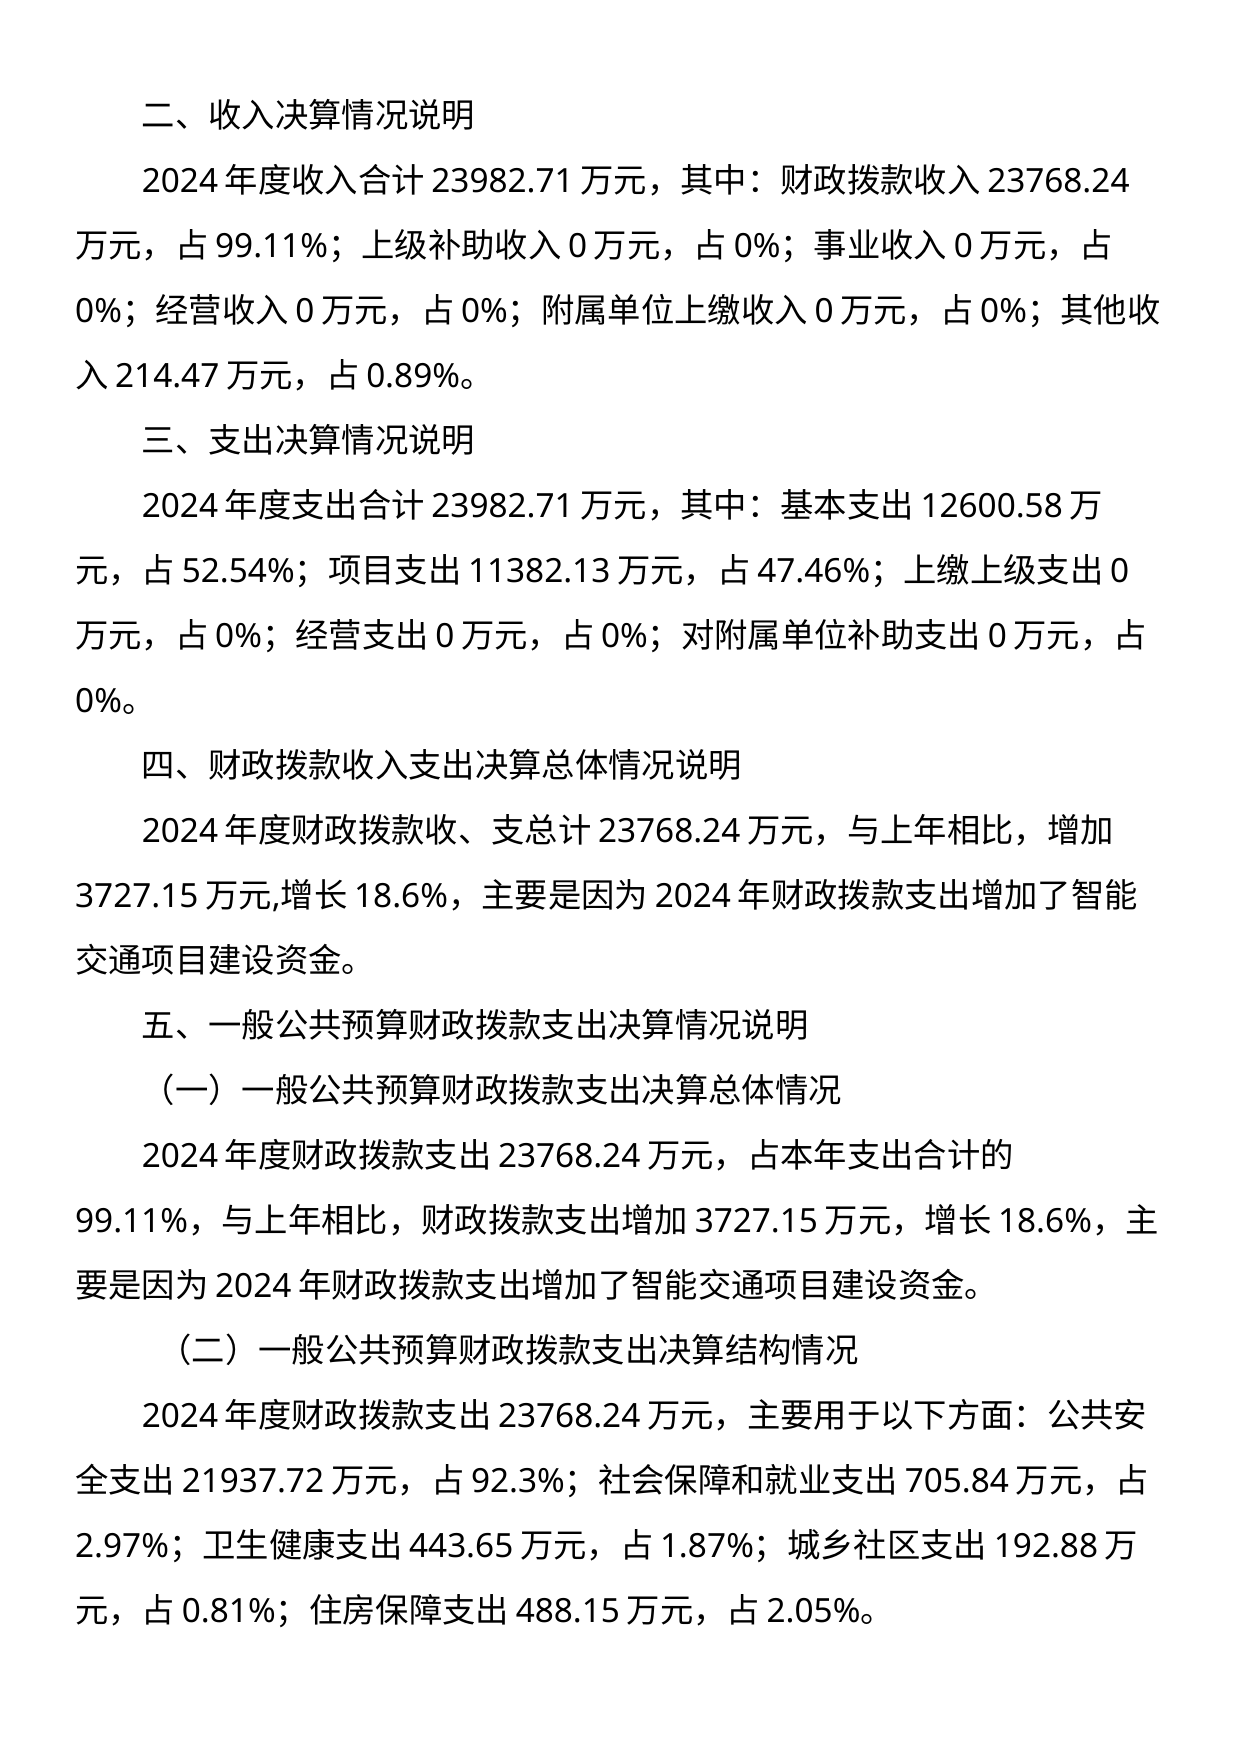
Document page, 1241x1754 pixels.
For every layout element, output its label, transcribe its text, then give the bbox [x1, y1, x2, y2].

text 2024年度财政拨款支出23768.24万元，占本年支出合计的99.11%，与上年相比，财政拨款支出增加3727.15万元，增长18.6%，主要是因为2024年财政拨款支出增加了智能交通项目建设资金。 [75, 1121, 1165, 1316]
text 三、支出决算情况说明 [75, 406, 1165, 471]
text 2024年度财政拨款收、支总计23768.24万元，与上年相比，增加3727.15万元,增长18.6%，主要是因为2024年财政拨款支出增加了智能交通项目建设资金。 [75, 796, 1165, 991]
text 2024年度收入合计23982.71万元，其中：财政拨款收入23768.24万元，占99.11%；上级补助收入0万元，占0%；事业收入0万元，占0%；经营收入0万元，占0%；附属单位上缴收入0万元，占0%；其他收入214.47万元，占0.89%。 [75, 146, 1165, 406]
text 四、财政拨款收入支出决算总体情况说明 [75, 731, 1165, 796]
text （一）一般公共预算财政拨款支出决算总体情况 [75, 1056, 1165, 1121]
text （二）一般公共预算财政拨款支出决算结构情况 [75, 1316, 1165, 1381]
text 五、一般公共预算财政拨款支出决算情况说明 [75, 991, 1165, 1056]
text 二、收入决算情况说明 [75, 81, 1165, 146]
text 2024年度财政拨款支出23768.24万元，主要用于以下方面：公共安全支出21937.72万元，占92.3%；社会保障和就业支出705.84万元，占2.97%；卫生健康支出443.65万元，占1.87%；城乡社区支出192.88万元，占0.81%；住房保障支出488.15万元，占2.05%。 [75, 1381, 1165, 1641]
text 2024年度支出合计23982.71万元，其中：基本支出12600.58万元，占52.54%；项目支出11382.13万元，占47.46%；上缴上级支出0万元，占0%；经营支出0万元，占0%；对附属单位补助支出0万元，占0%。 [75, 471, 1165, 731]
